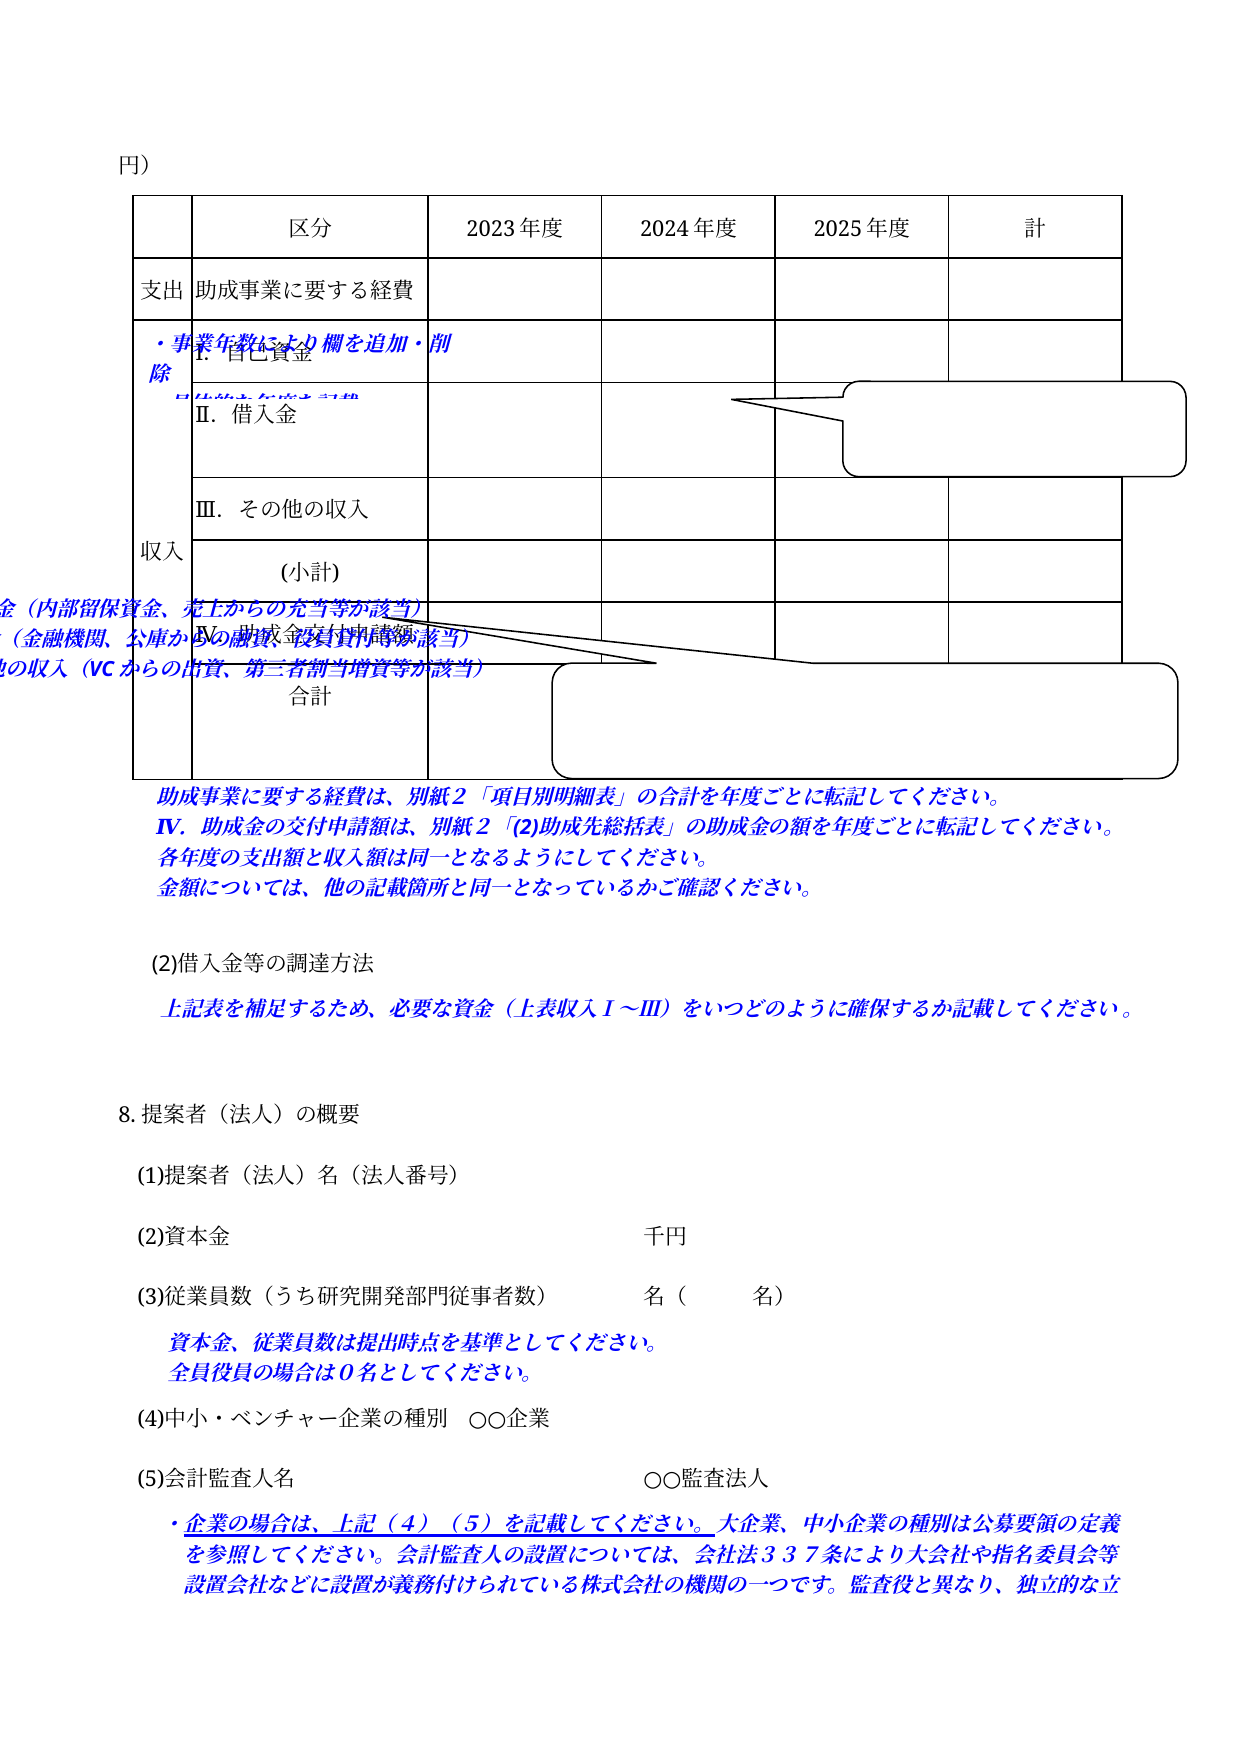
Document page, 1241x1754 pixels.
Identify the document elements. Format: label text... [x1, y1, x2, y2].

table_cell [776, 321, 948, 381]
text 資本金、従業員数は提出時点を基準としてください。 [118, 1326, 1122, 1356]
table_header 2024年度 [602, 196, 774, 257]
table_cell [776, 383, 848, 397]
table_cell [949, 478, 1121, 539]
table_cell [602, 383, 774, 477]
table_cell [429, 478, 601, 539]
table_cell 合計 [193, 665, 427, 778]
table_cell [776, 410, 852, 477]
table_header 区分 [193, 196, 427, 257]
table_cell [776, 259, 948, 319]
text 8. 提案者（法人）の概要 [118, 1083, 1122, 1144]
text (2)資本金 千円 [118, 1204, 1122, 1265]
text 全員役員の場合は０名としてください。 [118, 1356, 1122, 1386]
table_cell [949, 321, 1121, 380]
text (1)提案者（法人）名（法人番号） [118, 1144, 1122, 1204]
table_header 計 [949, 196, 1121, 257]
text （単位：円） [118, 134, 1122, 195]
table_cell [602, 656, 638, 662]
table_cell [776, 603, 948, 662]
table_cell [429, 603, 601, 639]
table_cell Ⅲ．その他の収入 [193, 478, 427, 539]
table_cell 支出 [134, 259, 191, 319]
table_header [134, 196, 191, 257]
table_cell Ⅳ．助成金交付申請額 [193, 603, 427, 663]
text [162, 1508, 1122, 1598]
table_cell [429, 665, 562, 778]
text (3)従業員数（うち研究開発部門従事者数） 名（ 名） [118, 1265, 1122, 1326]
table_cell Ⅰ．自己資金 [193, 321, 427, 381]
table_header 2025年度 [776, 196, 948, 257]
table_cell [949, 259, 1121, 319]
table_cell 助成事業に要する経費 [193, 259, 427, 319]
table_cell (小計) [193, 541, 427, 601]
text 助成事業に要する経費は、別紙２「項目別明細表」の合計を年度ごとに転記してください。 [118, 780, 1122, 810]
table_cell [429, 541, 601, 601]
text 金額については、他の記載箇所と同一となっているかご確認ください。 [118, 871, 1122, 901]
text 上記表を補足するため、必要な資金（上表収入Ⅰ～Ⅲ）をいつどのように確保するか記載してください。 [118, 992, 1122, 1053]
table_cell [602, 321, 774, 381]
text (5)会計監査人名 ○○監査法人 [118, 1447, 1122, 1508]
text (4)中小・ベンチャー企業の種別 ○○企業 [118, 1386, 1122, 1447]
table_cell Ⅱ．借入金 [193, 383, 427, 477]
table_cell [429, 626, 601, 663]
table_cell [602, 478, 774, 539]
table_cell [429, 383, 601, 477]
table_cell [429, 259, 601, 319]
table_cell 収入 [134, 321, 191, 778]
table_cell [602, 541, 774, 601]
table_cell [602, 259, 774, 319]
table_cell [776, 478, 948, 539]
table_cell [776, 541, 948, 601]
table_cell [602, 603, 774, 658]
text 各年度の支出額と収入額は同一となるようにしてください。 [118, 841, 1122, 871]
table_cell [429, 321, 601, 381]
text Ⅳ．助成金の交付申請額は、別紙２「(2)助成先総括表」の助成金の額を年度ごとに転記してください。 [118, 810, 1122, 841]
table_header 2023年度 [429, 196, 601, 257]
table_cell [949, 541, 1121, 601]
text (2)借入金等の調達方法 [118, 932, 1122, 992]
table_cell [949, 603, 1121, 662]
